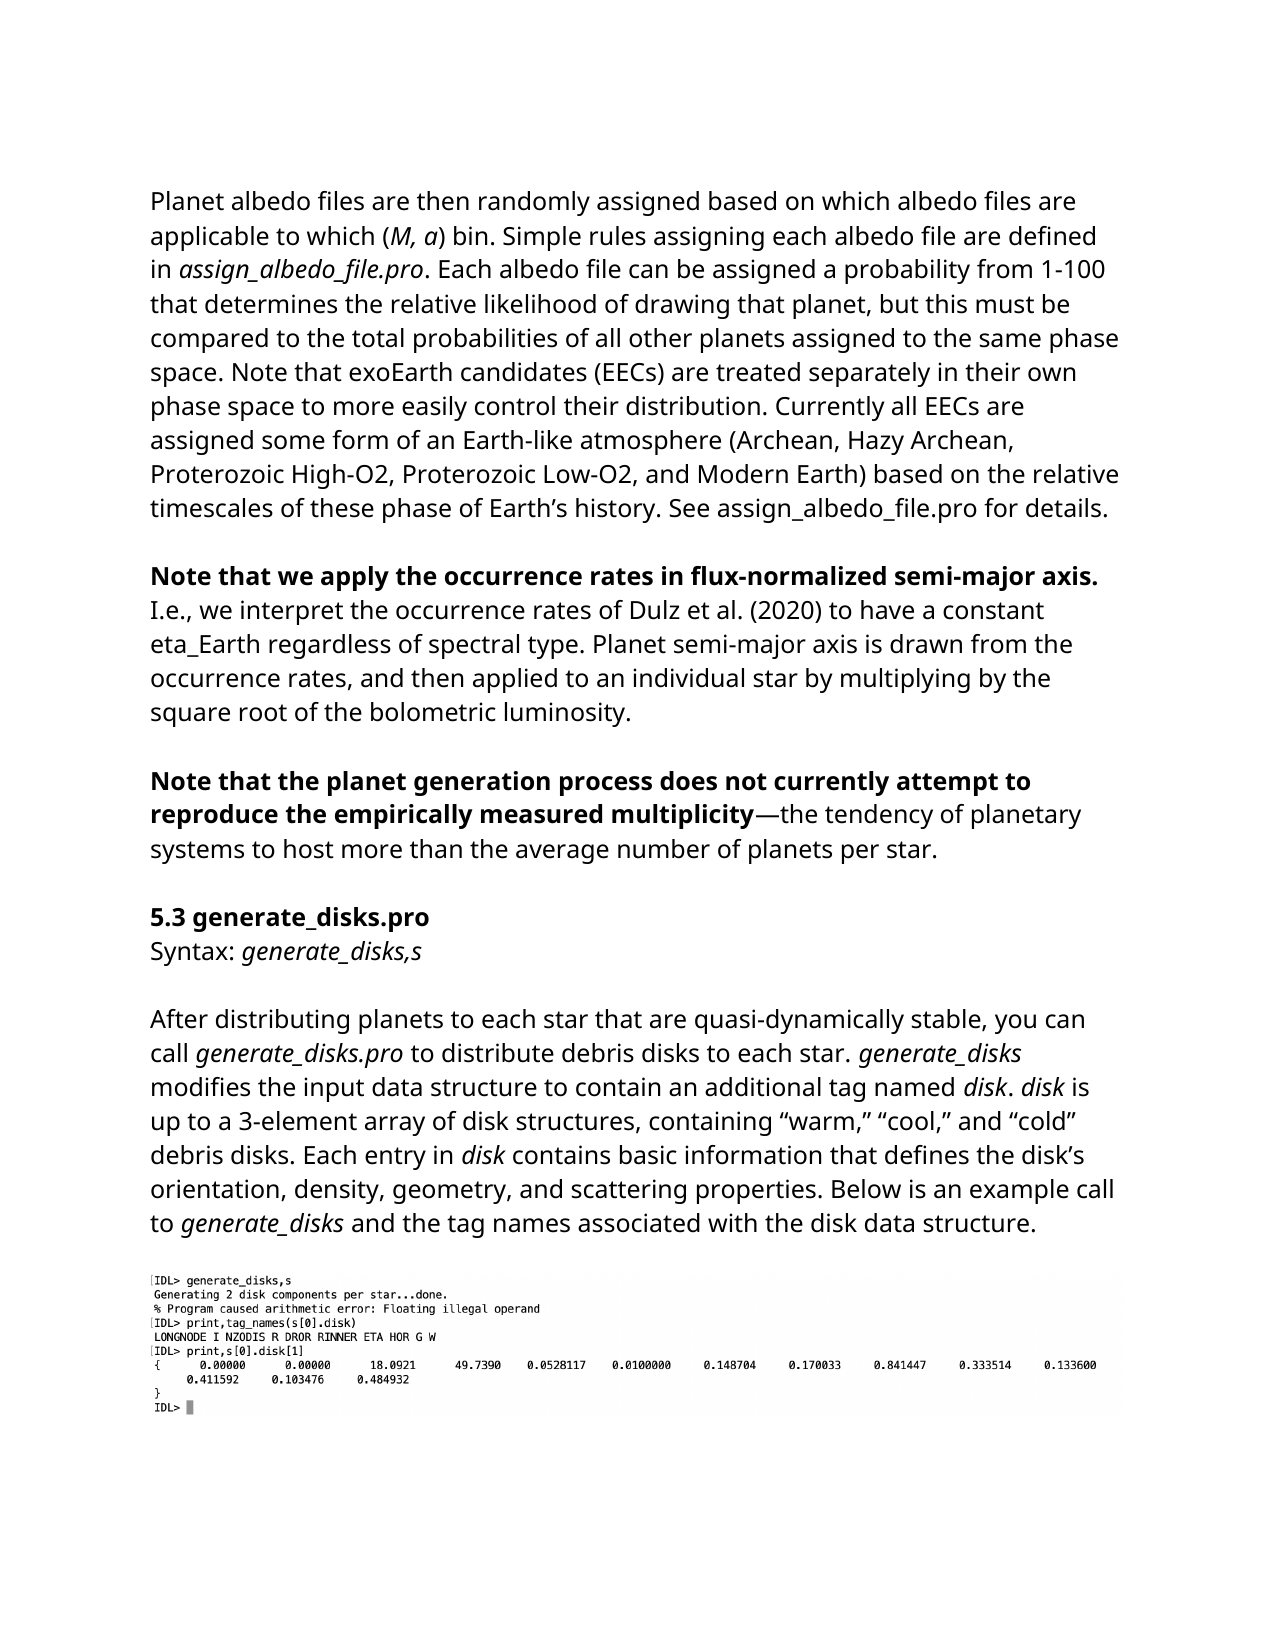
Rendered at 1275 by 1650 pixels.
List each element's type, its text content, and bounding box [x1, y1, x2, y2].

text Syntax: generate_disks,s [150, 933, 1125, 967]
picture [150, 1274, 1125, 1417]
text Note that we apply the occurrence rates in flux-normalized semi-major axis. I.e., we interpret the occurrence rates of Dulz et al. (2020) to have a constant eta_Earth regardless of spectral type. Planet semi-major axis is drawn from the occurrence rates, and then applied to an individual star by multiplying by the square root of the bolometric luminosity. [150, 559, 1125, 729]
text Note that the planet generation process does not currently attempt to reproduce the empirically measured multiplicity—the tendency of planetary systems to host more than the average number of planets per star. [150, 763, 1125, 865]
text After distributing planets to each star that are quasi-dynamically stable, you can call generate_disks.pro to distribute debris disks to each star. generate_disks modifies the input data structure to contain an additional tag named disk. disk is up to a 3-element array of disk structures, containing “warm,” “cool,” and “cold” debris disks. Each entry in disk contains basic information that defines the disk’s orientation, density, geometry, and scattering properties. Below is an example call to generate_disks and the tag names associated with the disk data structure. [150, 1002, 1125, 1240]
text Planet albedo files are then randomly assigned based on which albedo files are applicable to which (M, a) bin. Simple rules assigning each albedo file are defined in assign_albedo_file.pro. Each albedo file can be assigned a probability from 1-100 that determines the relative likelihood of drawing that planet, but this must be compared to the total probabilities of all other planets assigned to the same phase space. Note that exoEarth candidates (EECs) are treated separately in their own phase space to more easily control their distribution. Currently all EECs are assigned some form of an Earth-like atmosphere (Archean, Hazy Archean, Proterozoic High-O2, Proterozoic Low-O2, and Modern Earth) based on the relative timescales of these phase of Earth’s history. See assign_albedo_file.pro for details. [150, 184, 1125, 525]
text 5.3 generate_disks.pro [150, 899, 1125, 933]
